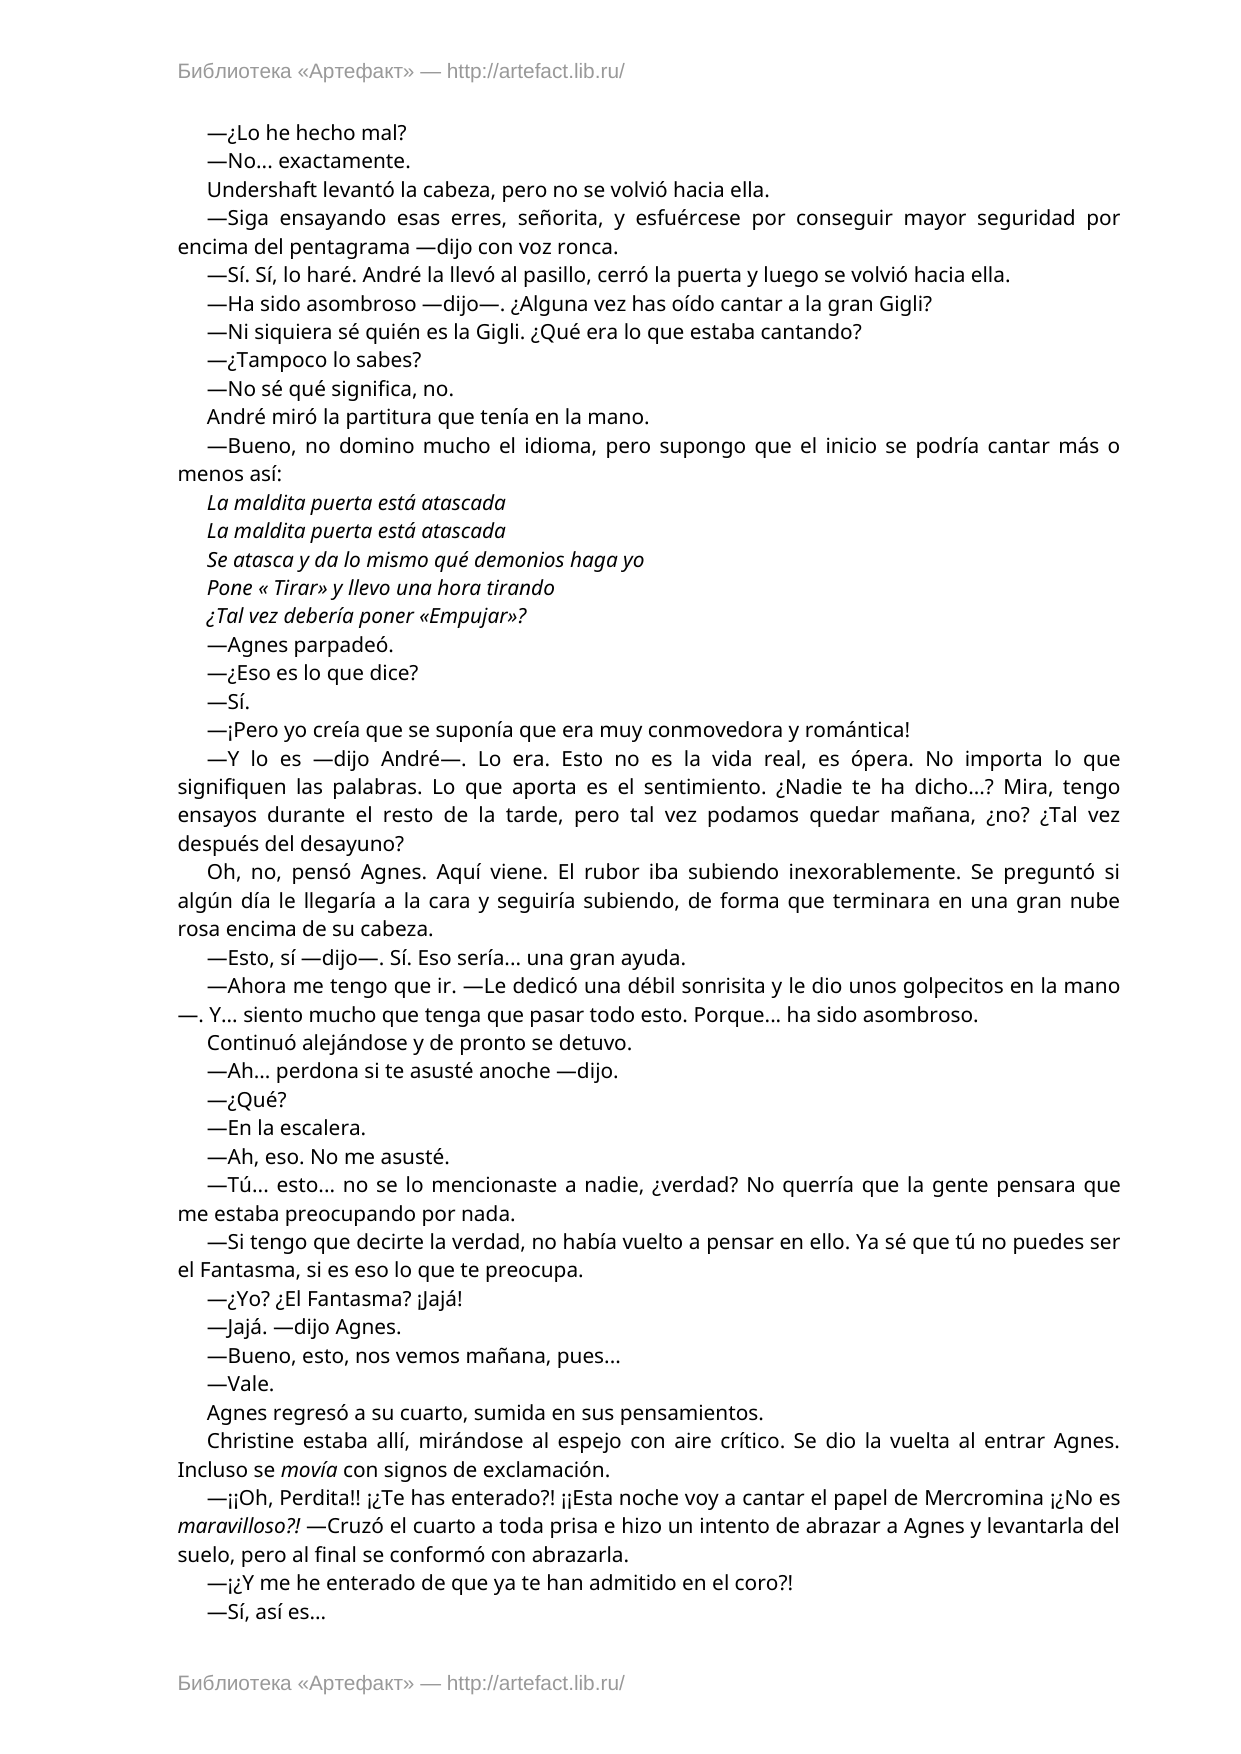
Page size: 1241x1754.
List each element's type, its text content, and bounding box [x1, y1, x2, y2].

text —Agnes parpadeó. [177, 630, 1122, 658]
text —Ah... perdona si te asusté anoche —dijo. [177, 1057, 1122, 1085]
text —¿Yo? ¿El Fantasma? ¡Jajá! [177, 1284, 1122, 1312]
text —Sí, así es... [177, 1597, 1122, 1625]
text —Sí. [177, 687, 1122, 715]
text —Vale. [177, 1369, 1122, 1398]
text —¿Qué? [177, 1085, 1122, 1113]
text —Esto, sí —dijo—. Sí. Eso sería... una gran ayuda. [177, 943, 1122, 971]
text Pone « Tirar» y llevo una hora tirando [177, 573, 1122, 602]
text —Sí. Sí, lo haré. André la llevó al pasillo, cerró la puerta y luego se volvió hacia ella. [177, 260, 1122, 289]
text Undershaft levantó la cabeza, pero no se volvió hacia ella. [177, 175, 1122, 203]
text Oh, no, pensó Agnes. Aquí viene. El rubor iba subiendo inexorablemente. Se preguntó si algún día le llegaría a la cara y seguiría subiendo, de forma que terminara en una gran nube rosa encima de su cabeza. [177, 857, 1122, 943]
text —¿Eso es lo que dice? [177, 658, 1122, 687]
text —Y lo es —dijo André—. Lo era. Esto no es la vida real, es ópera. No importa lo que signifiquen las palabras. Lo que aporta es el sentimiento. ¿Nadie te ha dicho...? Mira, tengo ensayos durante el resto de la tarde, pero tal vez podamos quedar mañana, ¿no? ¿Tal vez después del desayuno? [177, 744, 1122, 857]
text —Siga ensayando esas erres, señorita, y esfuércese por conseguir mayor seguridad por encima del pentagrama —dijo con voz ronca. [177, 203, 1122, 260]
text —Si tengo que decirte la verdad, no había vuelto a pensar en ello. Ya sé que tú no puedes ser el Fantasma, si es eso lo que te preocupa. [177, 1227, 1122, 1284]
text —Ni siquiera sé quién es la Gigli. ¿Qué era lo que estaba cantando? [177, 317, 1122, 346]
text Christine estaba allí, mirándose al espejo con aire crítico. Se dio la vuelta al entrar Agnes. Incluso se movía con signos de exclamación. [177, 1426, 1122, 1483]
text —No sé qué significa, no. [177, 374, 1122, 402]
text —Jajá. —dijo Agnes. [177, 1312, 1122, 1341]
text —Bueno, no domino mucho el idioma, pero supongo que el inicio se podría cantar más o menos así: [177, 431, 1122, 488]
text —Ah, eso. No me asusté. [177, 1142, 1122, 1170]
text Se atasca y da lo mismo qué demonios haga yo [177, 545, 1122, 573]
text La maldita puerta está atascada [177, 488, 1122, 516]
text —¡Pero yo creía que se suponía que era muy conmovedora y romántica! [177, 715, 1122, 744]
text —En la escalera. [177, 1113, 1122, 1142]
text —Ahora me tengo que ir. —Le dedicó una débil sonrisita y le dio unos golpecitos en la mano—. Y... siento mucho que tenga que pasar todo esto. Porque... ha sido asombroso. [177, 971, 1122, 1028]
text —No... exactamente. [177, 147, 1122, 175]
text André miró la partitura que tenía en la mano. [177, 402, 1122, 431]
text —Ha sido asombroso —dijo—. ¿Alguna vez has oído cantar a la gran Gigli? [177, 289, 1122, 317]
text —¿Tampoco lo sabes? [177, 346, 1122, 374]
text —Bueno, esto, nos vemos mañana, pues... [177, 1341, 1122, 1369]
text —¿Lo he hecho mal? [177, 118, 1122, 147]
text —¡¡Oh, Perdita!! ¡¿Te has enterado?! ¡¡Esta noche voy a cantar el papel de Mercromina ¡¿No es maravilloso?! —Cruzó el cuarto a toda prisa e hizo un intento de abrazar a Agnes y levantarla del suelo, pero al final se conformó con abrazarla. [177, 1483, 1122, 1568]
text Agnes regresó a su cuarto, sumida en sus pensamientos. [177, 1398, 1122, 1426]
text La maldita puerta está atascada [177, 516, 1122, 545]
text Continuó alejándose y de pronto se detuvo. [177, 1028, 1122, 1057]
text —Tú... esto... no se lo mencionaste a nadie, ¿verdad? No querría que la gente pensara que me estaba preocupando por nada. [177, 1170, 1122, 1227]
text —¡¿Y me he enterado de que ya te han admitido en el coro?! [177, 1568, 1122, 1597]
text ¿Tal vez debería poner «Empujar»? [177, 602, 1122, 630]
